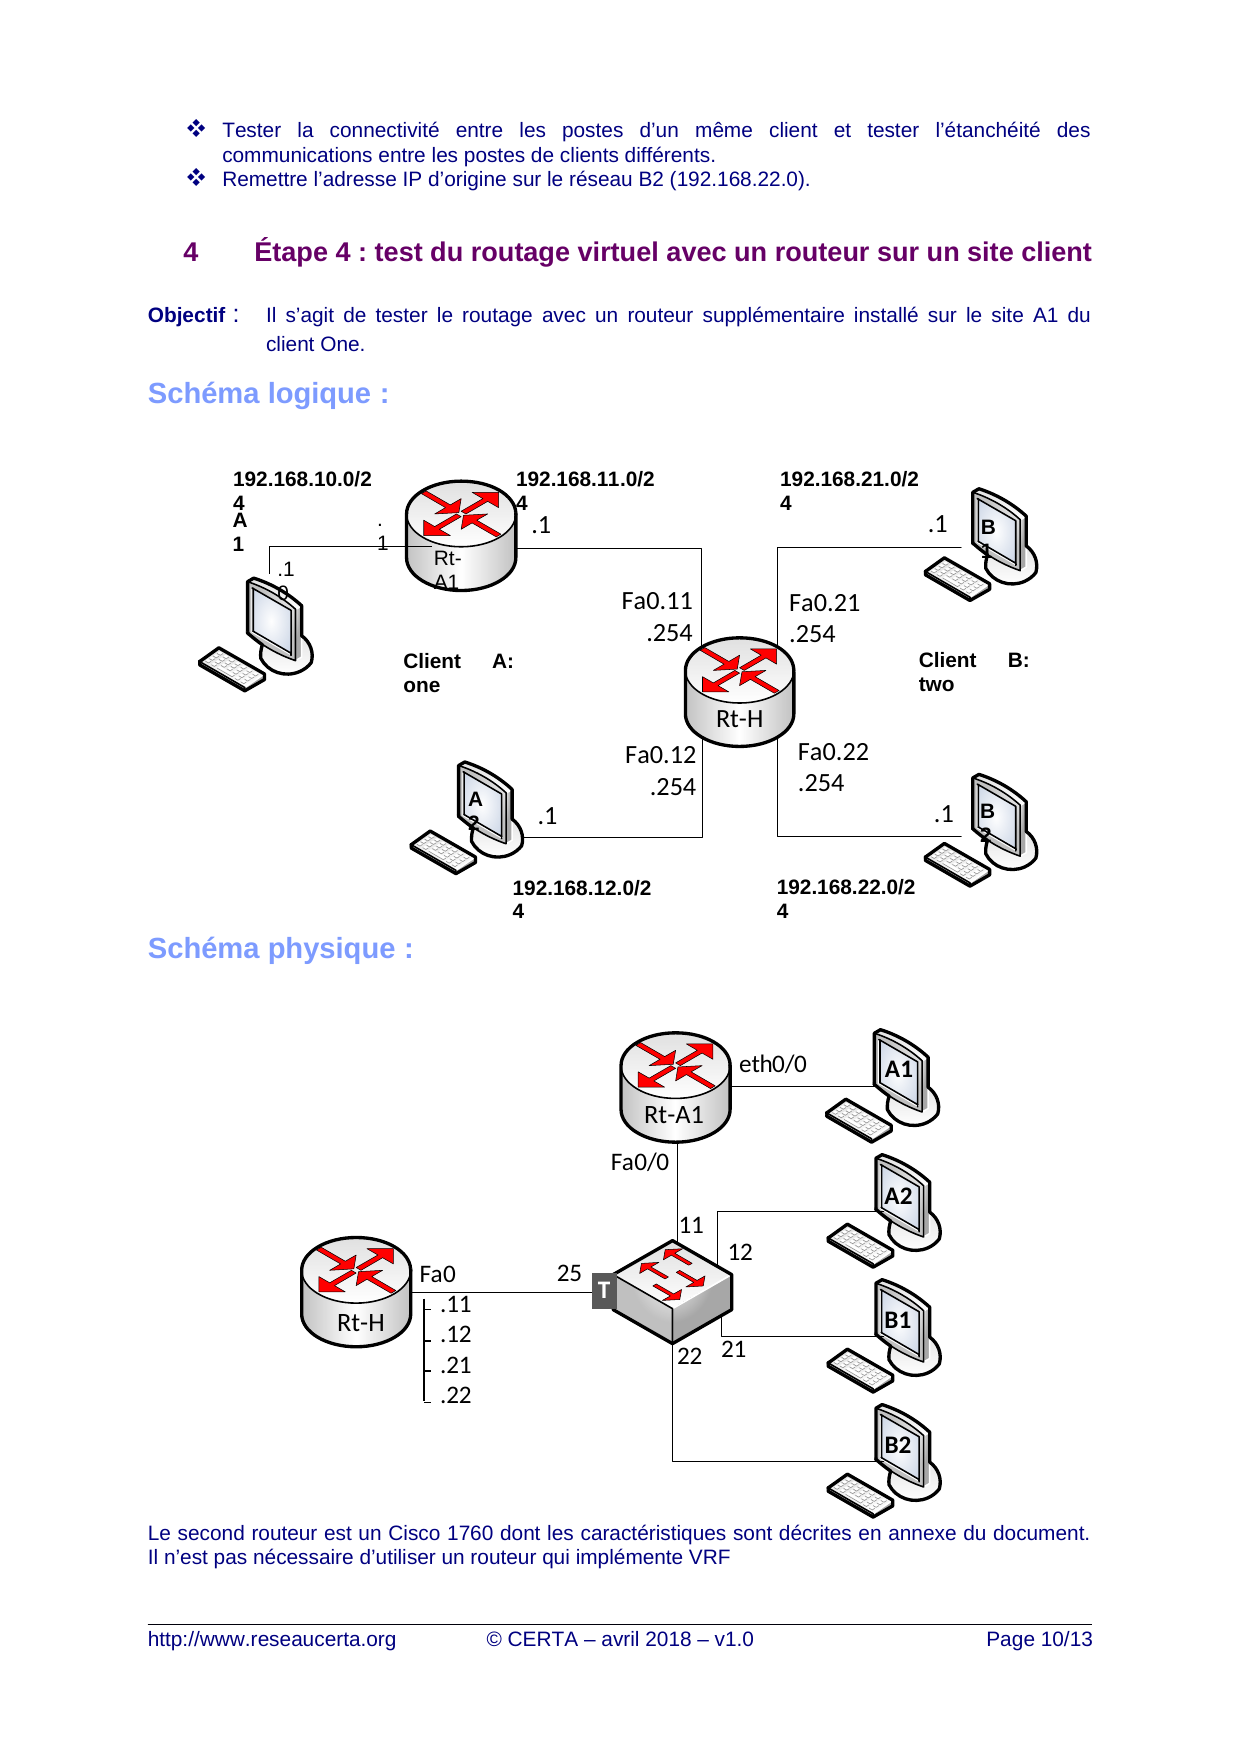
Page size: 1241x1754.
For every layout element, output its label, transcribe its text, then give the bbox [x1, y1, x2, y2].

text Schéma logique : [148, 376, 1092, 410]
list Tester la connectivité entre les postes d’un même client et tester l’étanchéité des communications entre les postes de clients différents. [185, 118, 1092, 167]
text Objectif : Il s’agit de tester le routage avec un routeur supplémentaire installé sur le site A1 du client One. [148, 299, 1092, 357]
text Schéma physique : [148, 931, 1092, 964]
list Remettre l’adresse IP d’origine sur le réseau B2 (192.168.22.0). [185, 167, 1092, 192]
subtitle Étape 4 : test du routage virtuel avec un routeur sur un site client [183, 236, 1092, 267]
text Le second routeur est un Cisco 1760 dont les caractéristiques sont décrites en annexe du document. Il n’est pas nécessaire d’utiliser un routeur qui implémente VRF [148, 1521, 1092, 1569]
